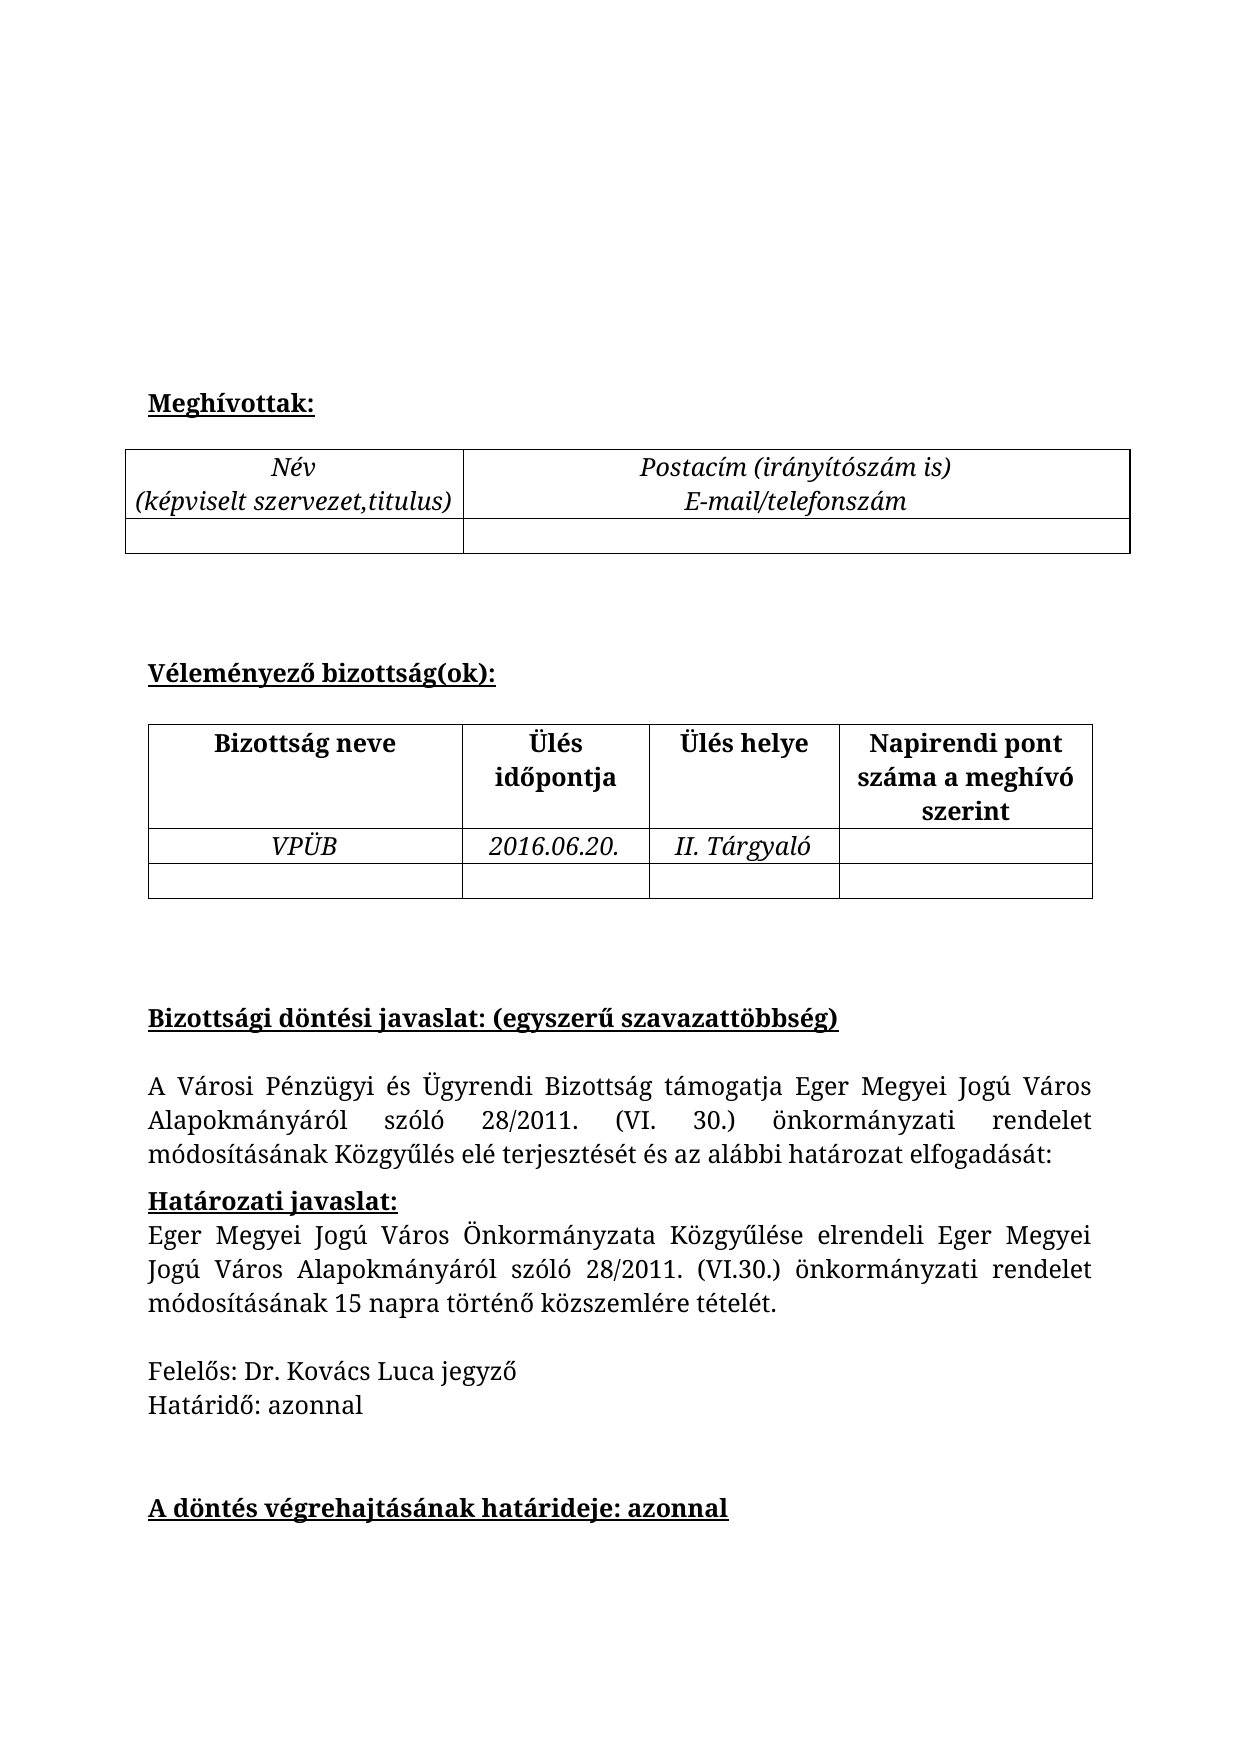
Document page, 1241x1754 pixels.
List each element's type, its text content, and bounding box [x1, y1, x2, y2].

text Felelős: jegyző [148, 1354, 1093, 1388]
text Eger Megyei Jogú Város Önkormányzata Közgyűlése elrendeli Eger Megyei Jogú Város Alapokmányáról szóló 28/2011. (VI.30.) önkormányzati rendelet módosításának 15 napra történő közszemlére tételét. [148, 1218, 1093, 1320]
text Határozati javaslat: [148, 1184, 1093, 1218]
text A Városi Pénzügyi és Ügyrendi Bizottság támogatja Eger Megyei Jogú Város Alapokmányáról szóló 28/2011. (VI. 30.) önkormányzati rendelet módosításának Közgyűlés elé terjesztését és az alábbi határozat elfogadását: [148, 1069, 1093, 1171]
table_cell 2016.06.20. [463, 829, 649, 862]
text Véleményező bizottság(ok): [148, 656, 1093, 690]
table_cell [126, 519, 463, 553]
text Meghívottak: [148, 386, 1093, 420]
table_cell II. Tárgyaló [650, 829, 839, 862]
table_cell [463, 864, 649, 898]
table_header Napirendi pont száma a meghívó szerint [840, 725, 1092, 827]
text A döntés végrehajtásának határideje: azonnal [148, 1490, 1093, 1524]
text Bizottsági döntési javaslat: (egyszerű szavazattöbbség) [148, 1001, 1093, 1035]
table_header Ülés időpontja [463, 725, 649, 827]
table_header Bizottság neve [149, 725, 462, 827]
table_cell [149, 864, 462, 898]
table_header Ülés helye [650, 725, 839, 827]
table_cell [840, 864, 1092, 898]
table_cell VPÜB [149, 829, 462, 862]
table_cell [464, 519, 1129, 553]
table_header Postacím (irányítószám is) E-mail/telefonszám [464, 450, 1129, 518]
table_header Név (képviselt szervezet,titulus) [126, 450, 463, 518]
text Határidő: azonnal [148, 1388, 1093, 1422]
table_cell [650, 864, 839, 898]
table_cell [840, 829, 1092, 862]
